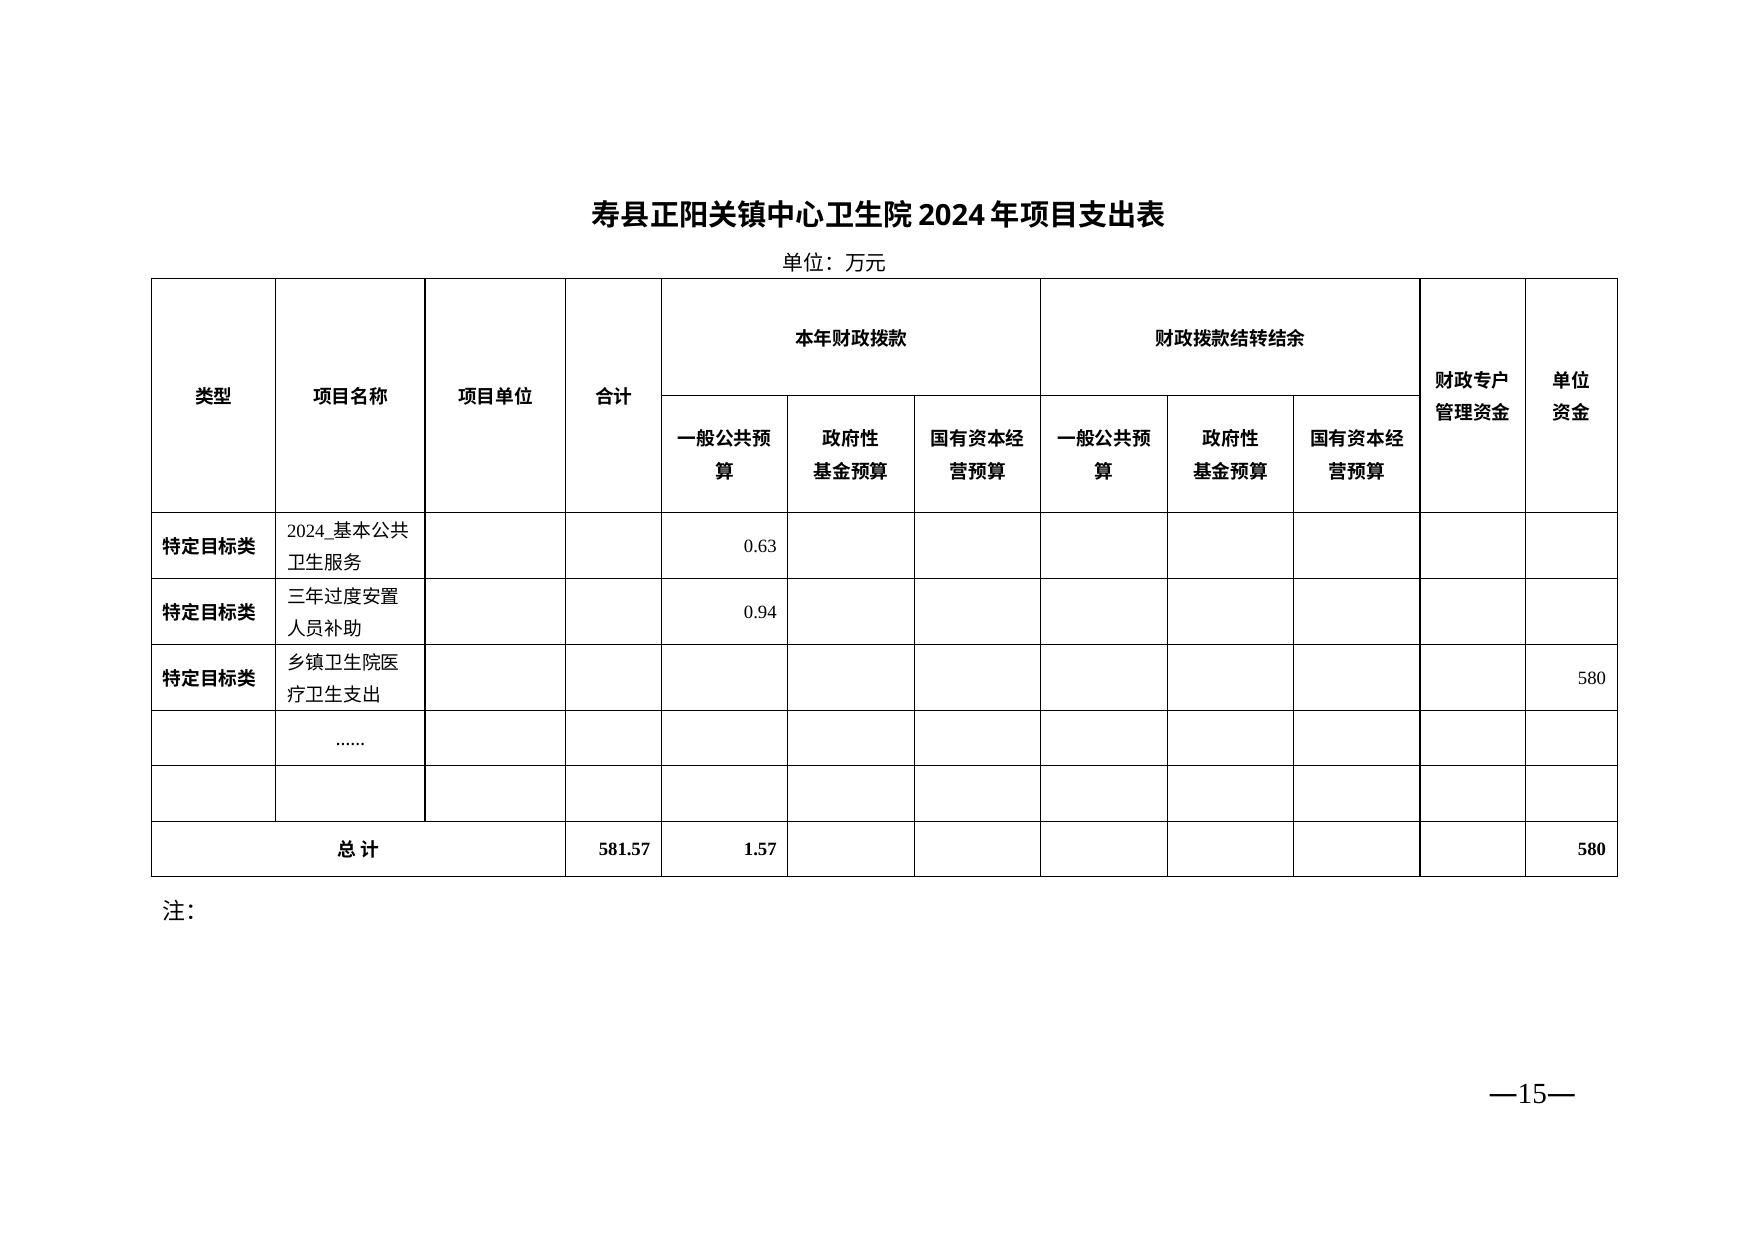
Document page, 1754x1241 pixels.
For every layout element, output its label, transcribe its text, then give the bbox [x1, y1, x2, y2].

table_cell [566, 513, 661, 578]
table_cell [788, 822, 914, 876]
table_cell [426, 645, 565, 710]
table_cell [1294, 766, 1419, 821]
table_header 本年财政拨款 [662, 279, 1040, 395]
text 寿县正阳关镇中心卫生院2024年项目支出表 [162, 180, 1594, 245]
table_cell [788, 766, 914, 821]
table_cell [1168, 711, 1293, 765]
table_cell 政府性 基金预算 [1168, 396, 1293, 512]
table_cell [1294, 513, 1419, 578]
table_cell 三年过度安置人员补助 [276, 579, 424, 644]
table_cell [152, 711, 275, 765]
table_cell 0.94 [662, 579, 787, 644]
table_cell [1168, 579, 1293, 644]
table_cell [1041, 579, 1167, 644]
table_header 财政拨款结转结余 [1041, 279, 1419, 395]
table_cell 580 [1526, 822, 1617, 876]
table_cell [1168, 513, 1293, 578]
table_cell [426, 711, 565, 765]
table_cell [426, 579, 565, 644]
table_cell [1294, 579, 1419, 644]
table_cell [915, 766, 1040, 821]
table_cell [1294, 711, 1419, 765]
table_cell [788, 579, 914, 644]
table_cell [566, 711, 661, 765]
table_cell [788, 711, 914, 765]
table_cell [566, 645, 661, 710]
table_cell [1421, 645, 1525, 710]
table_cell [1421, 513, 1525, 578]
table_header 合计 [566, 279, 661, 512]
table_cell [1294, 645, 1419, 710]
table_cell 国有资本经营预算 [1294, 396, 1419, 512]
table_cell [1041, 711, 1167, 765]
table_cell 特定目标类 [152, 513, 275, 578]
table_cell [1294, 822, 1419, 876]
table_cell [662, 711, 787, 765]
table_cell [566, 579, 661, 644]
table_cell 580 [1526, 645, 1617, 710]
table_cell 乡镇卫生院医疗卫生支出 [276, 645, 424, 710]
table_cell 0.63 [662, 513, 787, 578]
table_cell [1168, 822, 1293, 876]
table_cell 国有资本经营预算 [915, 396, 1040, 512]
text 单位：万元 [162, 245, 1594, 278]
table_cell 一般公共预算 [1041, 396, 1167, 512]
table_header 项目名称 [276, 279, 424, 512]
table_cell [915, 513, 1040, 578]
table_cell [1526, 579, 1617, 644]
table_cell 一般公共预算 [662, 396, 787, 512]
table_header 类型 [152, 279, 275, 512]
table_header 项目单位 [426, 279, 565, 512]
table_cell 1.57 [662, 822, 787, 876]
table_cell 581.57 [566, 822, 661, 876]
table_cell [152, 766, 275, 821]
table_cell [662, 645, 787, 710]
table_cell [1041, 766, 1167, 821]
table_cell [1168, 645, 1293, 710]
table_cell [662, 766, 787, 821]
table_cell [1421, 579, 1525, 644]
table_cell [1421, 766, 1525, 821]
table_cell [566, 766, 661, 821]
table_header 财政专户管理资金 [1421, 279, 1525, 512]
table_cell [1421, 822, 1525, 876]
text 注： [162, 877, 1594, 942]
table_cell [426, 513, 565, 578]
table_cell [1041, 513, 1167, 578]
table_cell [1526, 513, 1617, 578]
table_cell [1041, 822, 1167, 876]
table_cell 政府性 基金预算 [788, 396, 914, 512]
table_cell 特定目标类 [152, 579, 275, 644]
table_cell [788, 645, 914, 710]
table_cell [1041, 645, 1167, 710]
table_cell 特定目标类 [152, 645, 275, 710]
table_cell 2024_基本公共卫生服务 [276, 513, 424, 578]
table_cell [915, 579, 1040, 644]
table_cell [915, 822, 1040, 876]
table_header 单位 资金 [1526, 279, 1617, 512]
table_cell [915, 711, 1040, 765]
table_cell [1421, 711, 1525, 765]
table_cell [788, 513, 914, 578]
table_cell [276, 766, 424, 821]
table_cell [915, 645, 1040, 710]
table_cell [426, 766, 565, 821]
table_cell [1526, 711, 1617, 765]
table_cell …… [276, 711, 424, 765]
table_cell [1526, 766, 1617, 821]
table_cell 总 计 [152, 822, 565, 876]
table_cell [1168, 766, 1293, 821]
